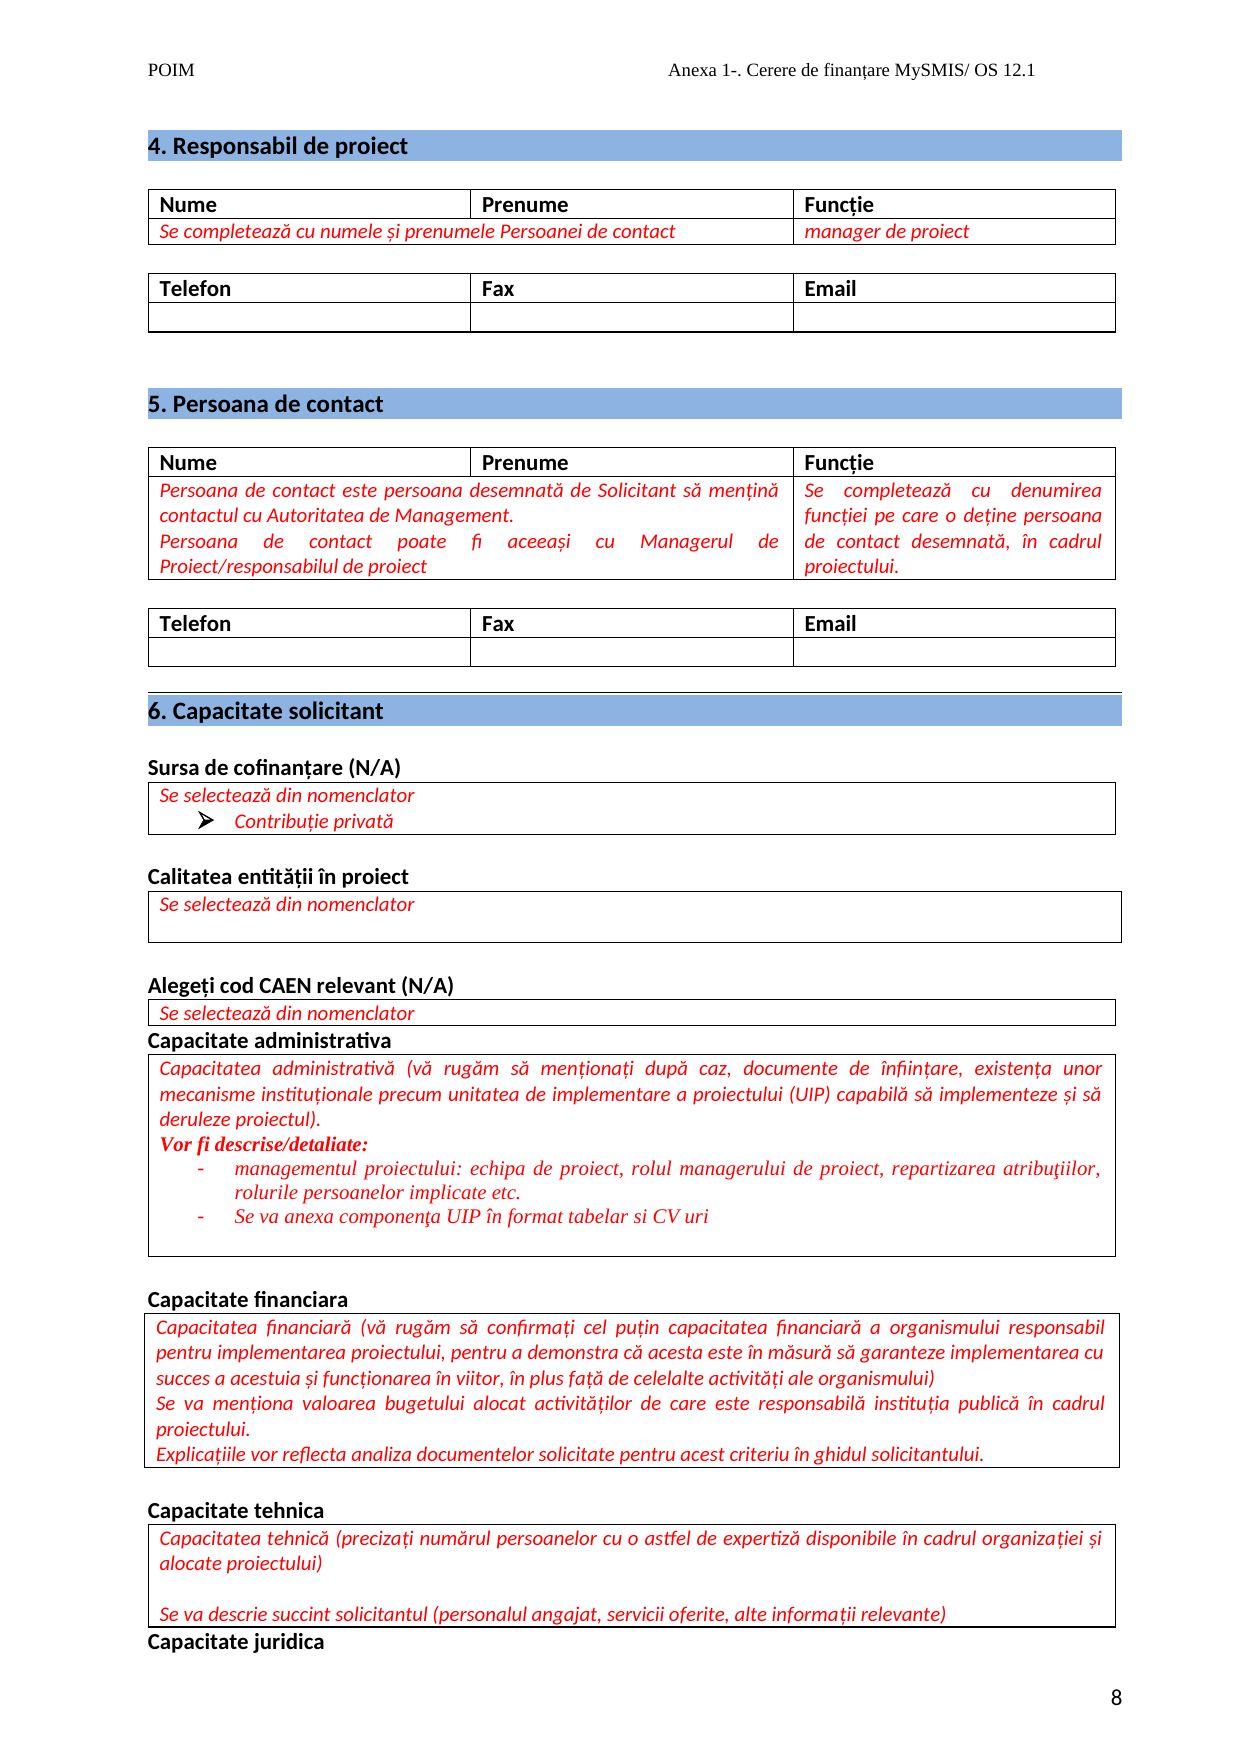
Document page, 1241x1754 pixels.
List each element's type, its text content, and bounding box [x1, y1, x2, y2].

table_header Se selectează din nomenclator Contribuție privată [149, 783, 1115, 833]
table_header Funcție [794, 190, 1115, 218]
table_header Email [794, 274, 1115, 302]
table_header Fax [471, 609, 793, 637]
table_header Email [794, 609, 1115, 637]
table_cell manager de proiect [794, 219, 1115, 244]
table_cell Persoana de contact este persoana desemnată de Solicitant să menţină contactul cu Autoritatea de Management. Persoana de contact poate fi aceeași cu Managerul de Proiect/responsabilul de proiect [149, 477, 793, 579]
table_header Telefon [149, 274, 470, 302]
text Alegeți cod CAEN relevant (N/A) [148, 971, 1122, 999]
text Capacitate financiara [148, 1285, 1122, 1313]
table_header Fax [471, 274, 793, 302]
text Capacitate administrativa [148, 1026, 1122, 1054]
table_header Nume [149, 190, 470, 218]
table_cell Se completează cu denumirea funcției pe care o deține persoana de contact desemnată, în cadrul proiectului. [794, 477, 1115, 579]
table_cell [149, 303, 470, 331]
text Capacitate juridica [148, 1627, 1122, 1656]
text Capacitate tehnica [148, 1496, 1122, 1524]
table_cell [471, 303, 793, 331]
table_cell [794, 303, 1115, 331]
table_header Prenume [471, 448, 793, 476]
table_cell Se completează cu numele și prenumele Persoanei de contact [149, 219, 793, 244]
subtitle 5. Persoana de contact [148, 388, 1122, 419]
table_header Capacitatea tehnică (precizați numărul persoanelor cu o astfel de expertiză disponibile în cadrul organizației și alocate proiectului) Se va descrie succint solicitantul (personalul angajat, servicii oferite, alte informații relevante) [149, 1525, 1115, 1626]
text Calitatea entității în proiect [148, 862, 1122, 891]
table_header Prenume [471, 190, 793, 218]
table_header Funcție [794, 448, 1115, 476]
text Sursa de cofinanțare (N/A) [148, 753, 1122, 782]
table_header Se selectează din nomenclator [149, 1000, 1115, 1025]
subtitle 6. Capacitate solicitant [148, 695, 1122, 726]
table_cell [149, 638, 470, 666]
table_cell [794, 638, 1115, 666]
table_cell [471, 638, 793, 666]
table_header Telefon [149, 609, 470, 637]
table_header Nume [149, 448, 470, 476]
table_header Se selectează din nomenclator [149, 892, 1121, 942]
table_header Capacitatea financiară (vă rugăm să confirmați cel puțin capacitatea financiară a organismului responsabil pentru implementarea proiectului, pentru a demonstra că acesta este în măsură să garanteze implementarea cu succes a acestuia și funcționarea în viitor, în plus față de celelalte activități ale organismului) Se va menționa valoarea bugetului alocat activităților de care este responsabilă instituția publică în cadrul proiectului. Explicaţiile vor reflecta analiza documentelor solicitate pentru acest criteriu în ghidul solicitantului. [145, 1314, 1119, 1467]
table_header Capacitatea administrativă (vă rugăm să menționați după caz, documente de înființare, existența unor mecanisme instituționale precum unitatea de implementare a proiectului (UIP) capabilă să implementeze și să deruleze proiectul). Vor fi descrise/detaliate: managementul proiectului: echipa de proiect, rolul managerului de proiect, repartizarea atribuţiilor, rolurile persoanelor implicate etc. Se va anexa componenţa UIP în format tabelar si CV uri [149, 1055, 1115, 1256]
subtitle 4. Responsabil de proiect [148, 130, 1122, 161]
